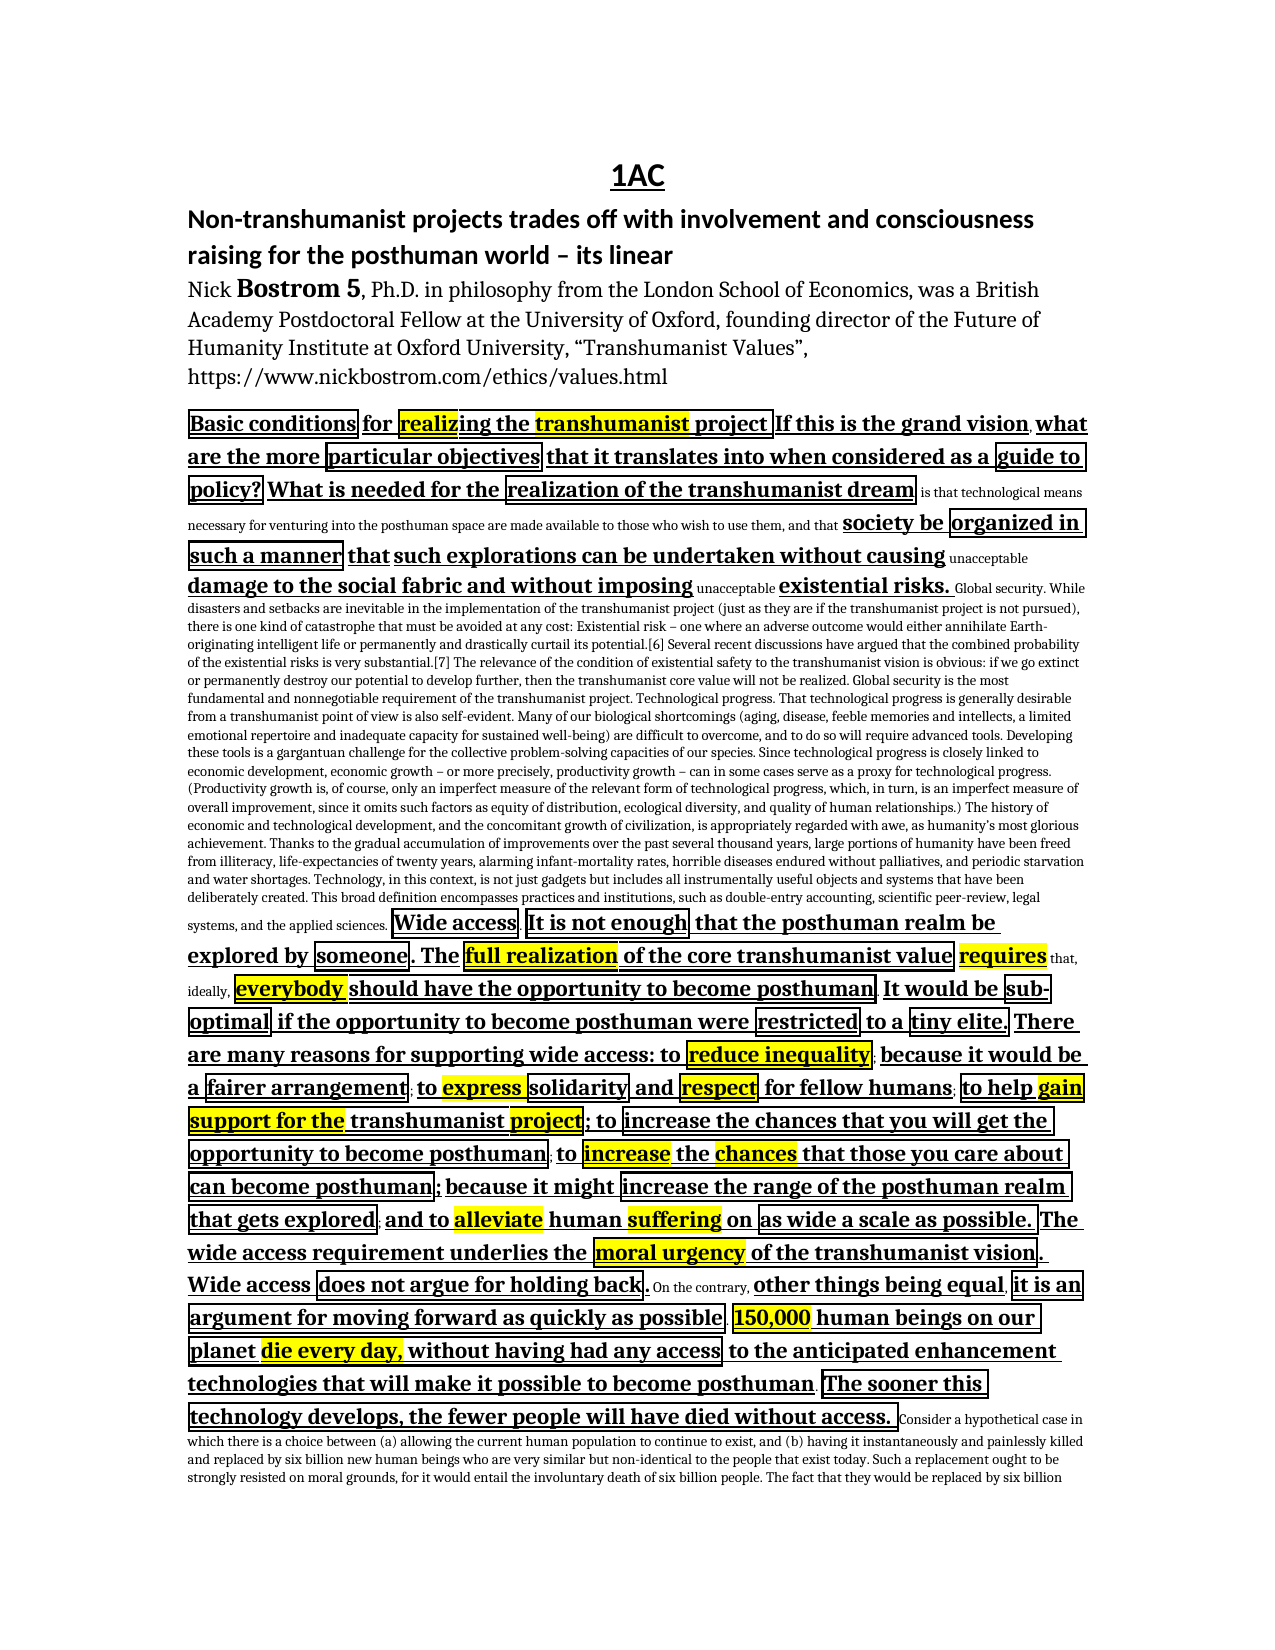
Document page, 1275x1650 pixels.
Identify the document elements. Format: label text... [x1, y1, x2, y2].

subtitle 1AC [187, 154, 1087, 195]
text Nick Bostrom 5, Ph.D. in philosophy from the London School of Economics, was a British Academy Postdoctoral Fellow at the University of Oxford, founding director of the Future of Humanity Institute at Oxford University, “Transhumanist Values”, https://www.nickbostrom.com/ethics/values.html [187, 273, 1087, 390]
subtitle Non-transhumanist projects trades off with involvement and consciousness raising for the posthuman world – its linear [187, 202, 1087, 271]
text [187, 409, 1087, 1486]
